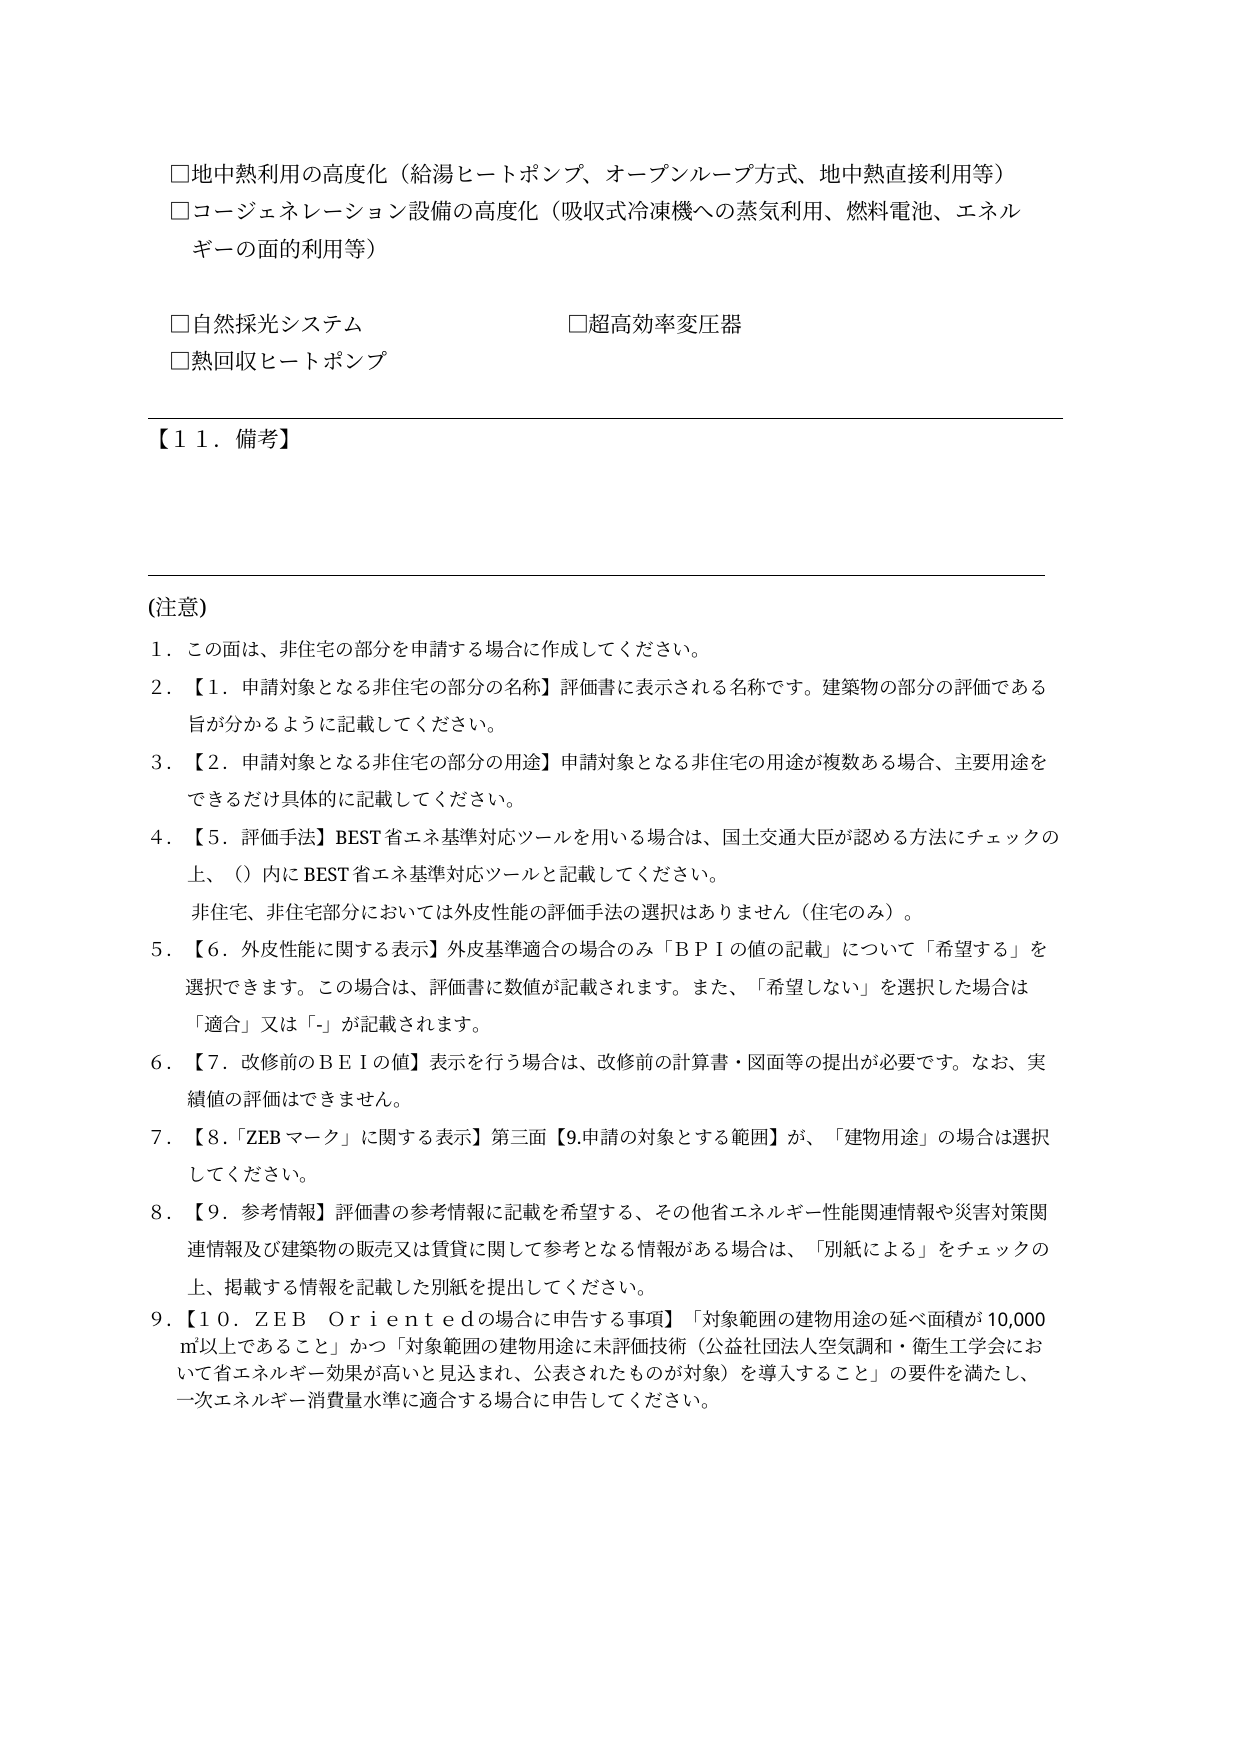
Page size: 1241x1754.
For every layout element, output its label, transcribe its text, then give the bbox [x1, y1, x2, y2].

text ３．【２．申請対象となる非住宅の部分の用途】申請対象となる非住宅の用途が複数ある場合、主要用途をできるだけ具体的に記載してください。 [148, 742, 1063, 817]
text 一次エネルギー消費量水準に適合する場合に申告してください。 [148, 1386, 1063, 1413]
text □自然採光システム □超高効率変圧器 [148, 304, 1063, 341]
text □熱回収ヒートポンプ [148, 341, 1063, 379]
text ４．【５．評価手法】BEST省エネ基準対応ツールを用いる場合は、国土交通大臣が認める方法にチェックの上、（）内にBEST省エネ基準対応ツールと記載してください。 [148, 817, 1063, 892]
text ７．【８.「ZEBマーク」に関する表示】第三面【9.申請の対象とする範囲】が、「建物用途」の場合は選択してください。 [148, 1117, 1063, 1192]
text １．この面は、非住宅の部分を申請する場合に作成してください。 [148, 630, 1063, 667]
text いて省エネルギー効果が高いと見込まれ、公表されたものが対象）を導入すること」の要件を満たし、 [148, 1359, 1063, 1386]
text 【１１．備考】 [148, 419, 1063, 457]
text □地中熱利用の高度化（給湯ヒートポンプ、オープンループ方式、地中熱直接利用等） [148, 154, 1063, 191]
text ２．【１．申請対象となる非住宅の部分の名称】評価書に表示される名称です。建築物の部分の評価である旨が分かるように記載してください。 [148, 667, 1063, 742]
text ６．【７．改修前のＢＥＩの値】表示を行う場合は、改修前の計算書・図面等の提出が必要です。なお、実績値の評価はできません。 [148, 1042, 1063, 1117]
text ㎡以上であること」かつ「対象範囲の建物用途に未評価技術（公益社団法人空気調和・衛生工学会にお [181, 1332, 1063, 1359]
text 非住宅、非住宅部分においては外皮性能の評価手法の選択はありません（住宅のみ）。 [191, 892, 1063, 930]
text (注意) [148, 588, 1063, 625]
text ５．【６．外皮性能に関する表示】外皮基準適合の場合のみ「ＢＰＩの値の記載」について「希望する」を選択できます。この場合は、評価書に数値が記載されます。また、「希望しない」を選択した場合は「適合」又は「-」が記載されます。 [148, 930, 1063, 1042]
text □コージェネレーション設備の高度化（吸収式冷凍機への蒸気利用、燃料電池、エネルギーの面的利用等） [148, 191, 1063, 266]
text ９. 【１０．ＺＥＢ Ｏｒｉｅｎｔｅｄの場合に申告する事項】「対象範囲の建物用途の延べ面積が10,000 [148, 1305, 1063, 1332]
text ８．【９．参考情報】評価書の参考情報に記載を希望する、その他省エネルギー性能関連情報や災害対策関連情報及び建築物の販売又は賃貸に関して参考となる情報がある場合は、「別紙による」をチェックの上、掲載する情報を記載した別紙を提出してください。 [148, 1192, 1063, 1305]
